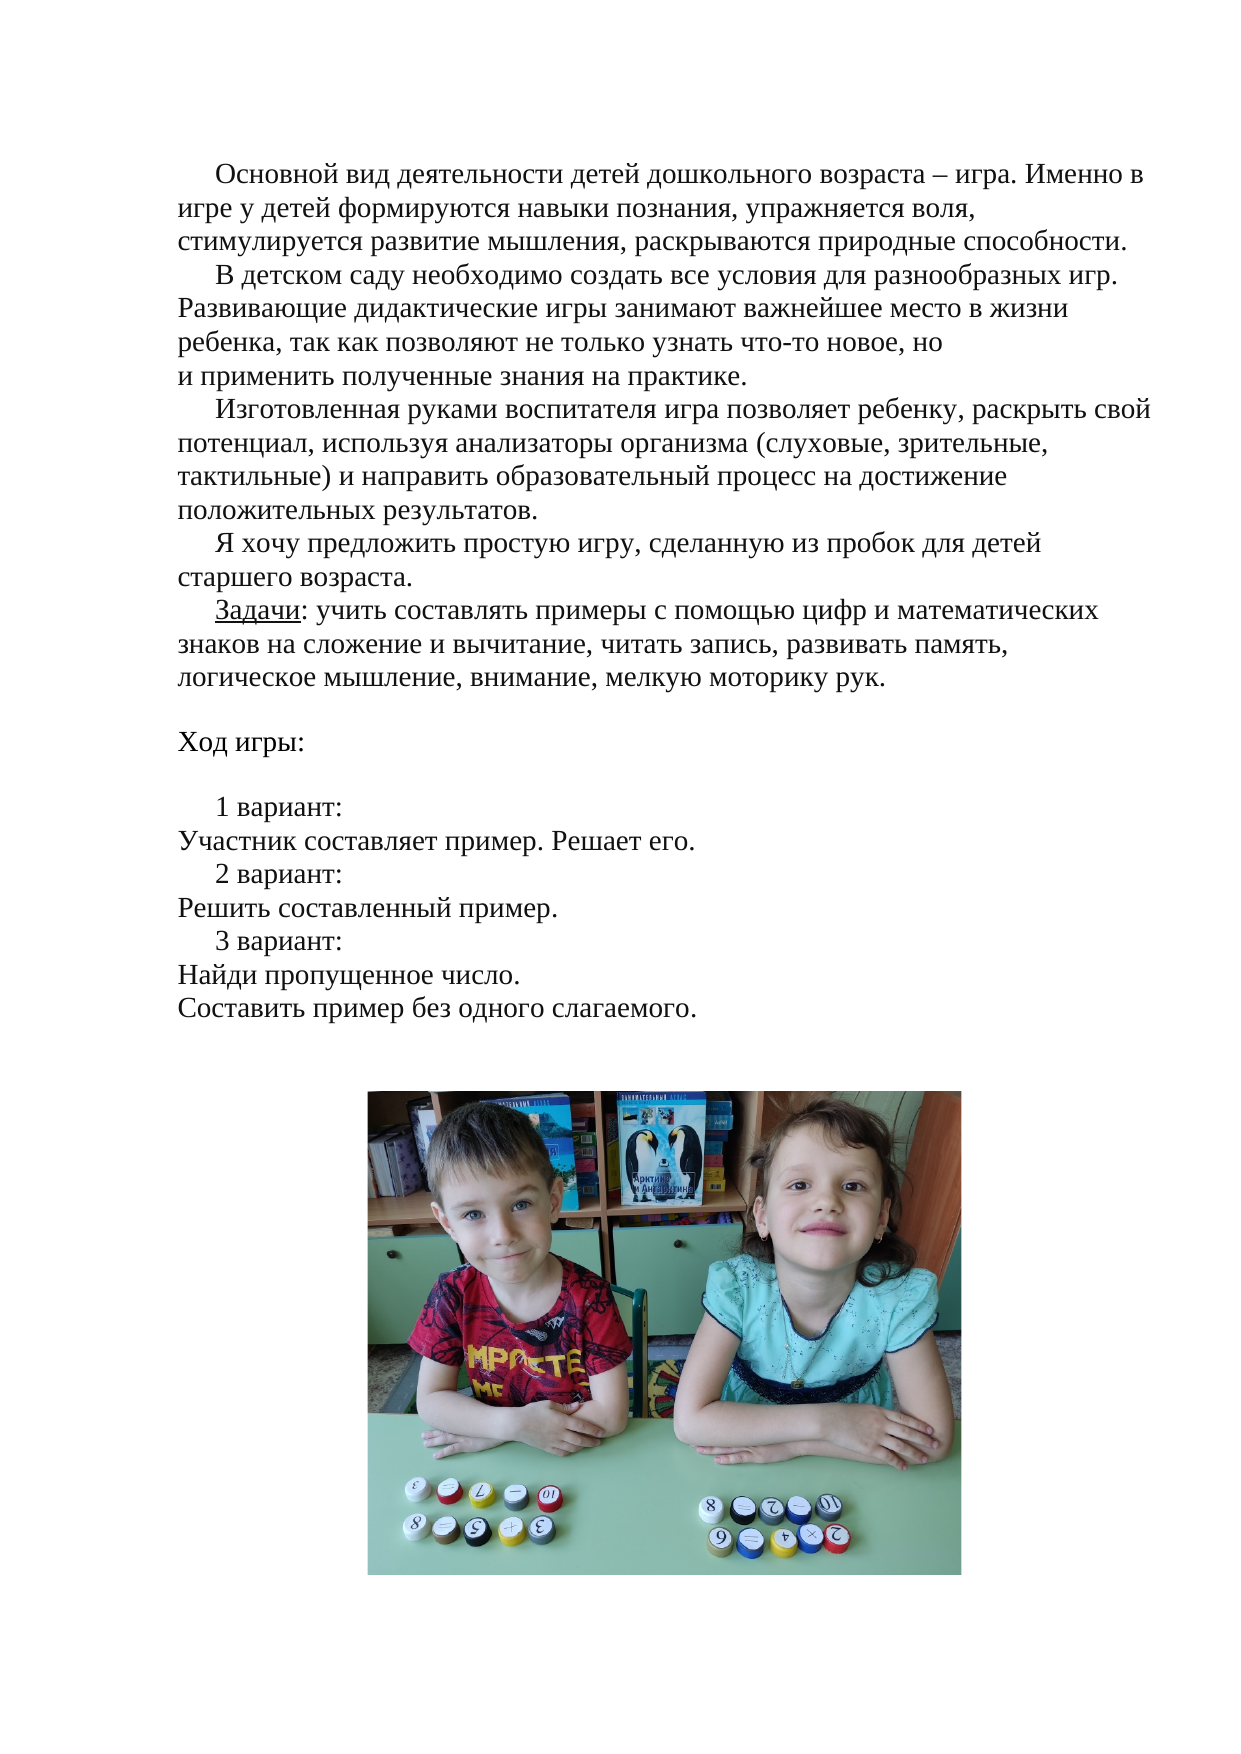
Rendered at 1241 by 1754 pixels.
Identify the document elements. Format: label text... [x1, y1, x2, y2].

text Решить составленный пример. [177, 890, 1152, 923]
text 1 вариант: [177, 789, 1152, 823]
text Я хочу предложить простую игру, сделанную из пробок для детей старшего возраста. [177, 525, 1152, 592]
text Ход игры: [177, 724, 1152, 758]
text Основной вид деятельности детей дошкольного возраста – игра. Именно в игре у детей формируются навыки познания, упражняется воля, стимулируется развитие мышления, раскрываются природные способности. [177, 156, 1152, 257]
text В детском саду необходимо создать все условия для разнообразных игр. Развивающие дидактические игры занимают важнейшее место в жизни ребенка, так как позволяют не только узнать что-то новое, но и применить полученные знания на практике. [177, 257, 1152, 391]
text Участник составляет пример. Решает его. [177, 823, 1152, 856]
text Составить пример без одного слагаемого. [177, 990, 1152, 1024]
text Изготовленная руками воспитателя игра позволяет ребенку, раскрыть свой потенциал, используя анализаторы организма (слуховые, зрительные, тактильные) и направить образовательный процесс на достижение положительных результатов. [177, 391, 1152, 525]
text 3 вариант: Найди пропущенное число. [177, 923, 1152, 990]
text Задачи: учить составлять примеры с помощью цифр и математических знаков на сложение и вычитание, читать запись, развивать память, логическое мышление, внимание, мелкую моторику рук. [177, 592, 1152, 693]
text 2 вариант: [177, 856, 1152, 890]
picture [367, 1091, 962, 1575]
